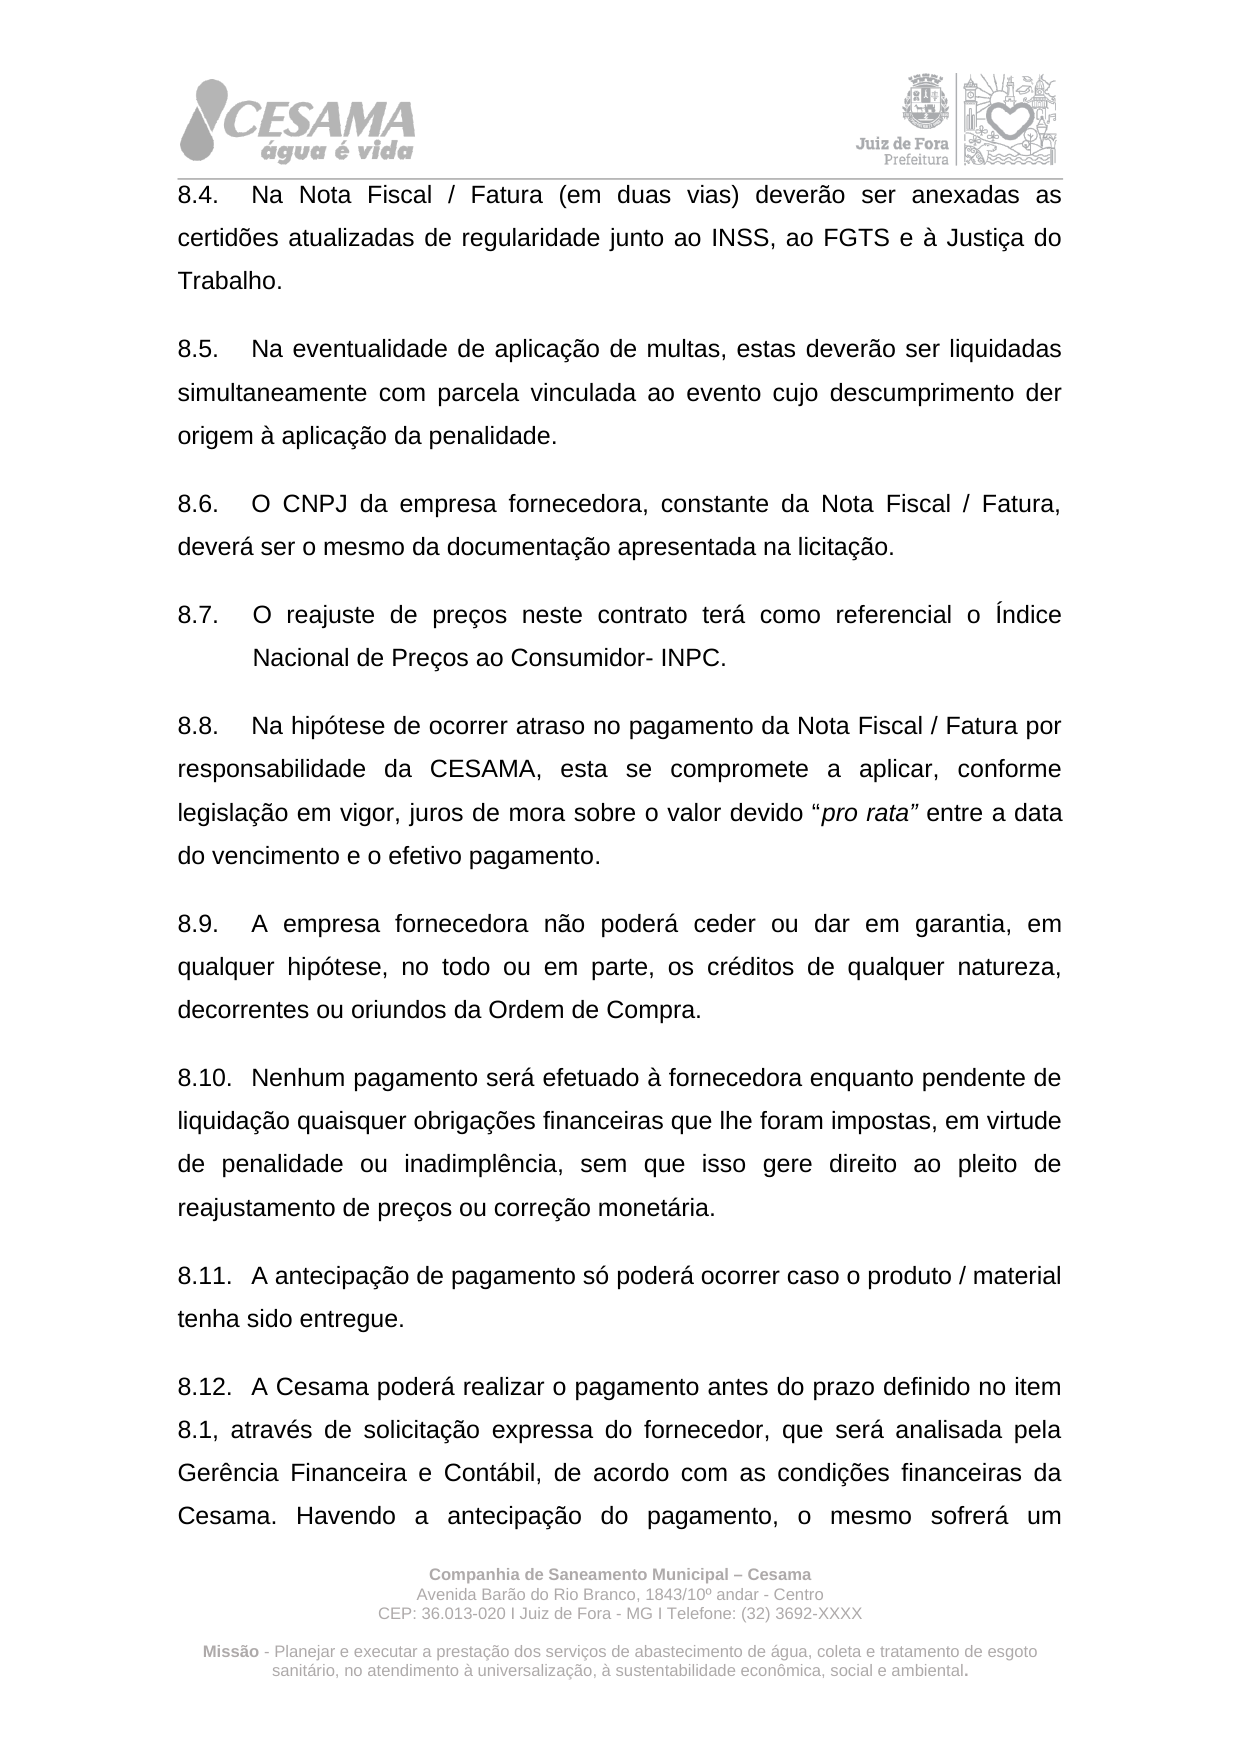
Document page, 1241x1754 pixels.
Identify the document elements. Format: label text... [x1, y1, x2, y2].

picture [177, 73, 1064, 180]
list Na eventualidade de aplicação de multas, estas deverão ser liquidadas simultaneamente com parcela vinculada ao evento cujo descumprimento der origem à aplicação da penalidade. [177, 334, 1063, 449]
list A empresa fornecedora não poderá ceder ou dar em garantia, em qualquer hipótese, no todo ou em parte, os créditos de qualquer natureza, decorrentes ou oriundos da Ordem de Compra. [177, 909, 1063, 1024]
list Na hipótese de ocorrer atraso no pagamento da Nota Fiscal / Fatura por responsabilidade da CESAMA, esta se compromete a aplicar, conforme legislação em vigor, juros de mora sobre o valor devido “pro rata” entre a data do vencimento e o efetivo pagamento. [177, 711, 1063, 869]
list Na Nota Fiscal / Fatura (em duas vias) deverão ser anexadas as certidões atualizadas de regularidade junto ao INSS, ao FGTS e à Justiça do Trabalho. [177, 180, 1063, 295]
list O CNPJ da empresa fornecedora, constante da Nota Fiscal / Fatura, deverá ser o mesmo da documentação apresentada na licitação. [177, 489, 1063, 561]
list O reajuste de preços neste contrato terá como referencial o Índice Nacional de Preços ao Consumidor- INPC. [177, 600, 1063, 672]
list A antecipação de pagamento só poderá ocorrer caso o produto / material tenha sido entregue. [177, 1261, 1063, 1332]
list Nenhum pagamento será efetuado à fornecedora enquanto pendente de liquidação quaisquer obrigações financeiras que lhe foram impostas, em virtude de penalidade ou inadimplência, sem que isso gere direito ao pleito de reajustamento de preços ou correção monetária. [177, 1063, 1063, 1221]
